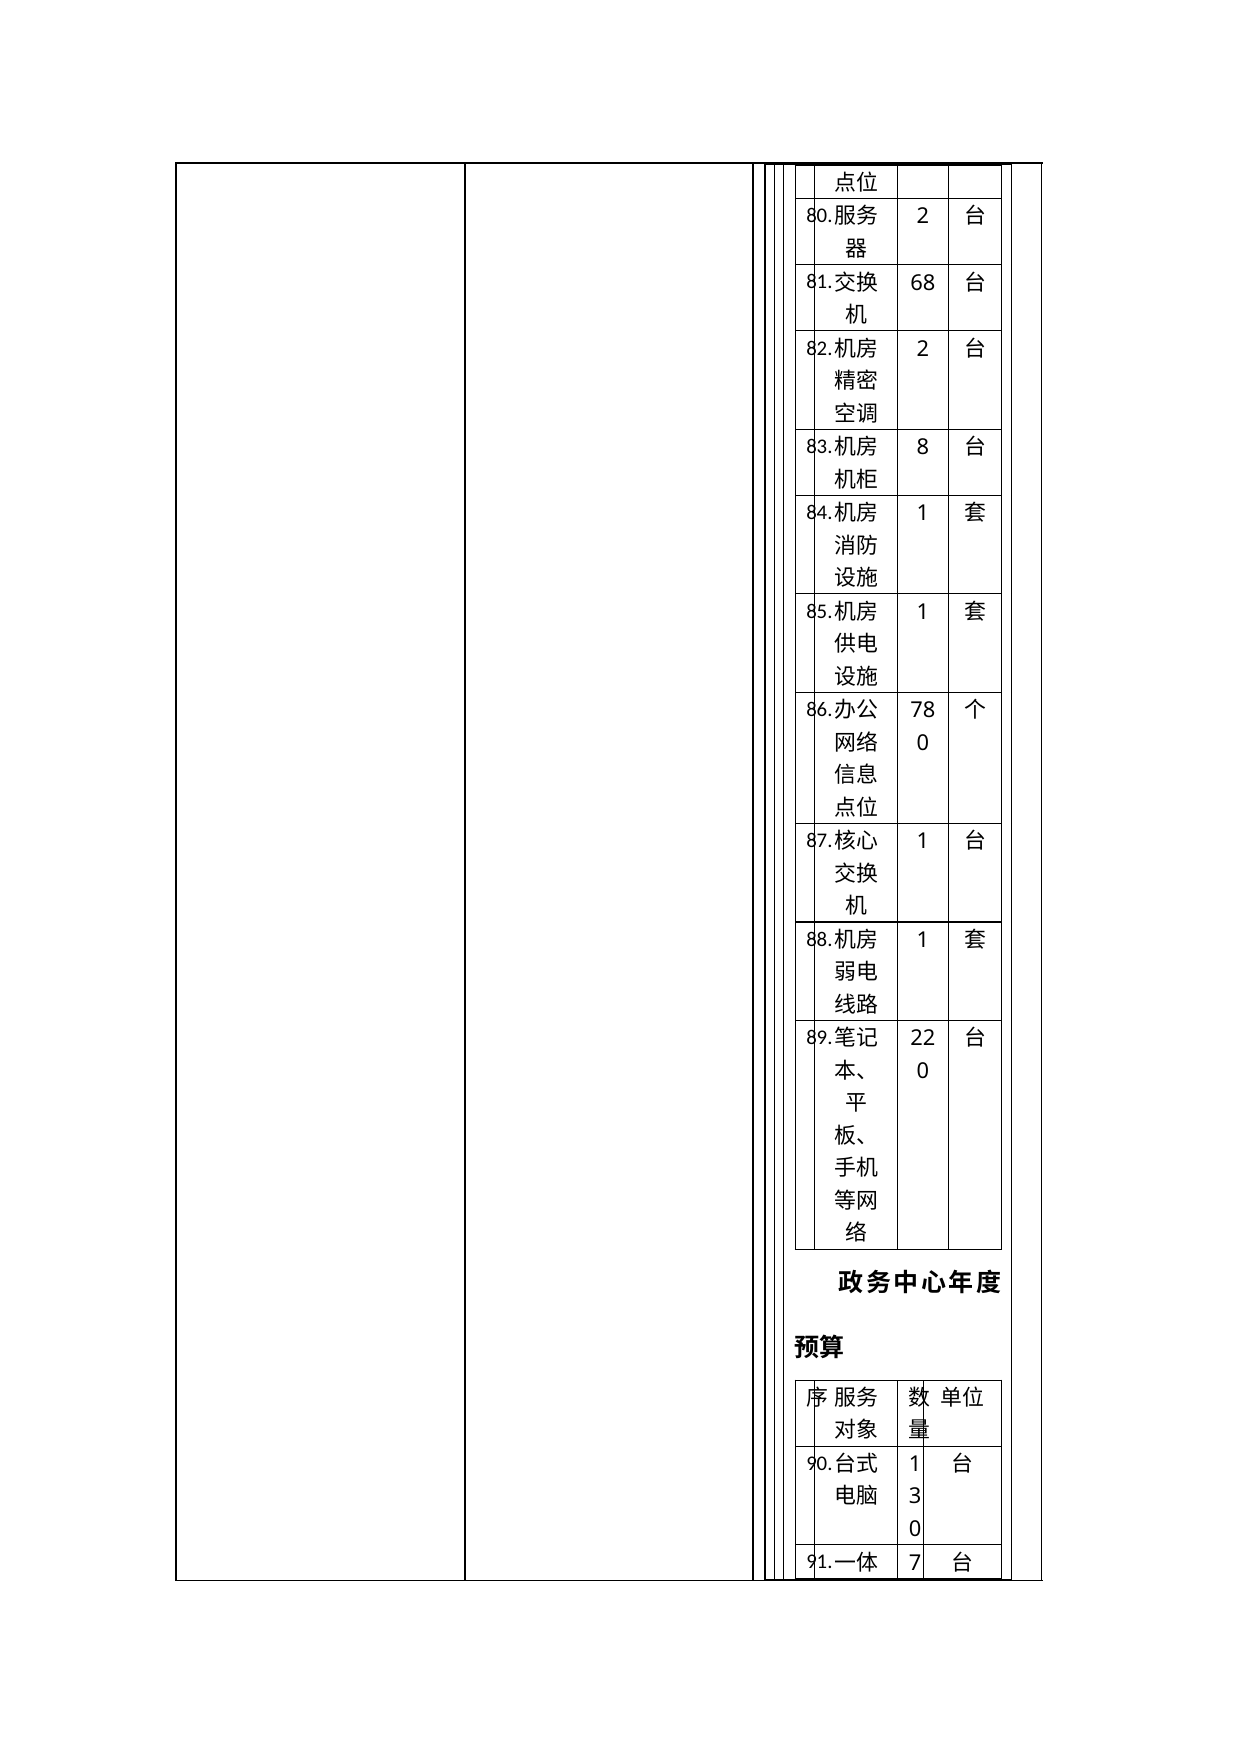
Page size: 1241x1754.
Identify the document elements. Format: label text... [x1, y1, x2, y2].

table_cell [766, 165, 774, 1579]
table_cell [466, 164, 752, 1580]
table_cell [1012, 164, 1041, 1580]
table_cell [784, 165, 1011, 1579]
table_cell [754, 164, 764, 1580]
table_cell 1 [177, 164, 464, 1580]
table_cell [775, 165, 783, 1579]
